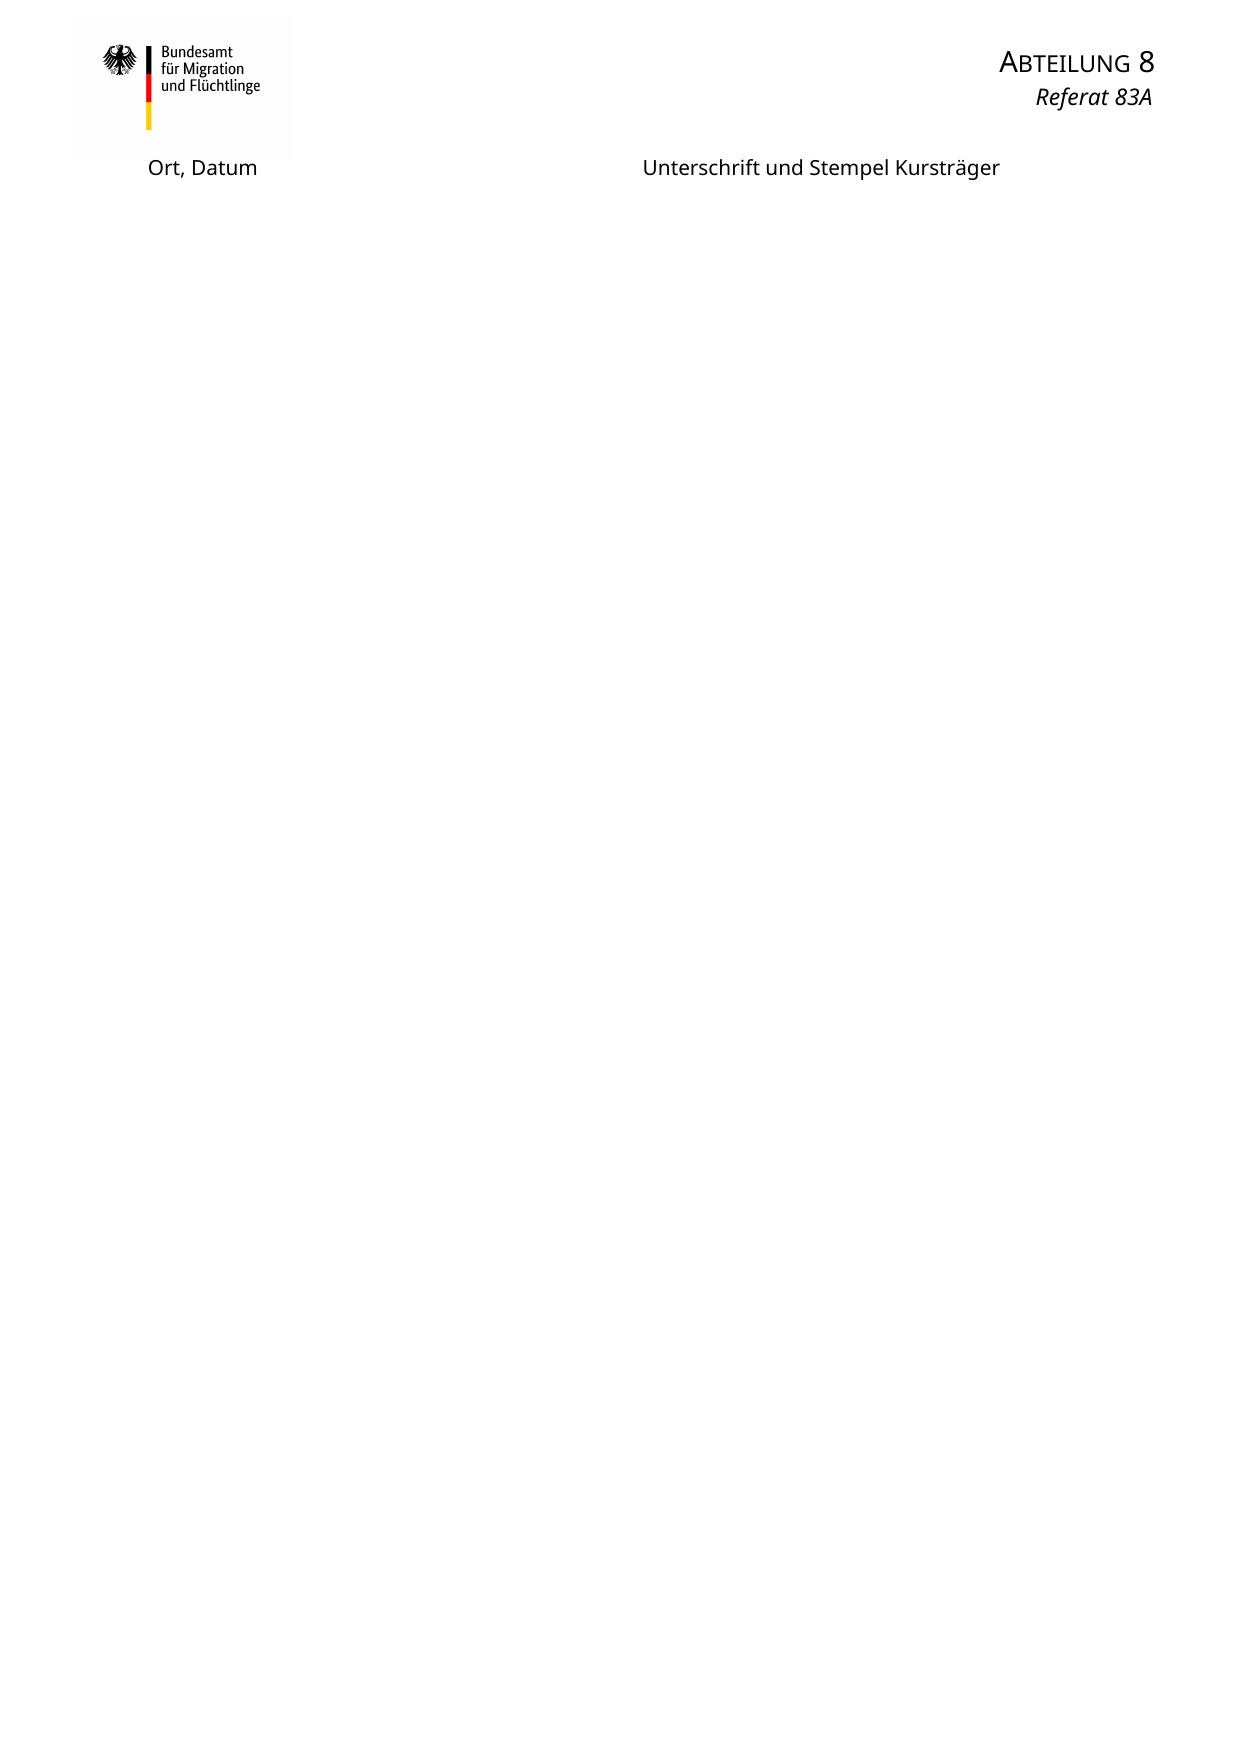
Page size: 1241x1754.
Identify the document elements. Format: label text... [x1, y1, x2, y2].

text Ort, Datum Unterschrift und Stempel Kursträger [148, 153, 1093, 181]
picture [68, 15, 294, 161]
